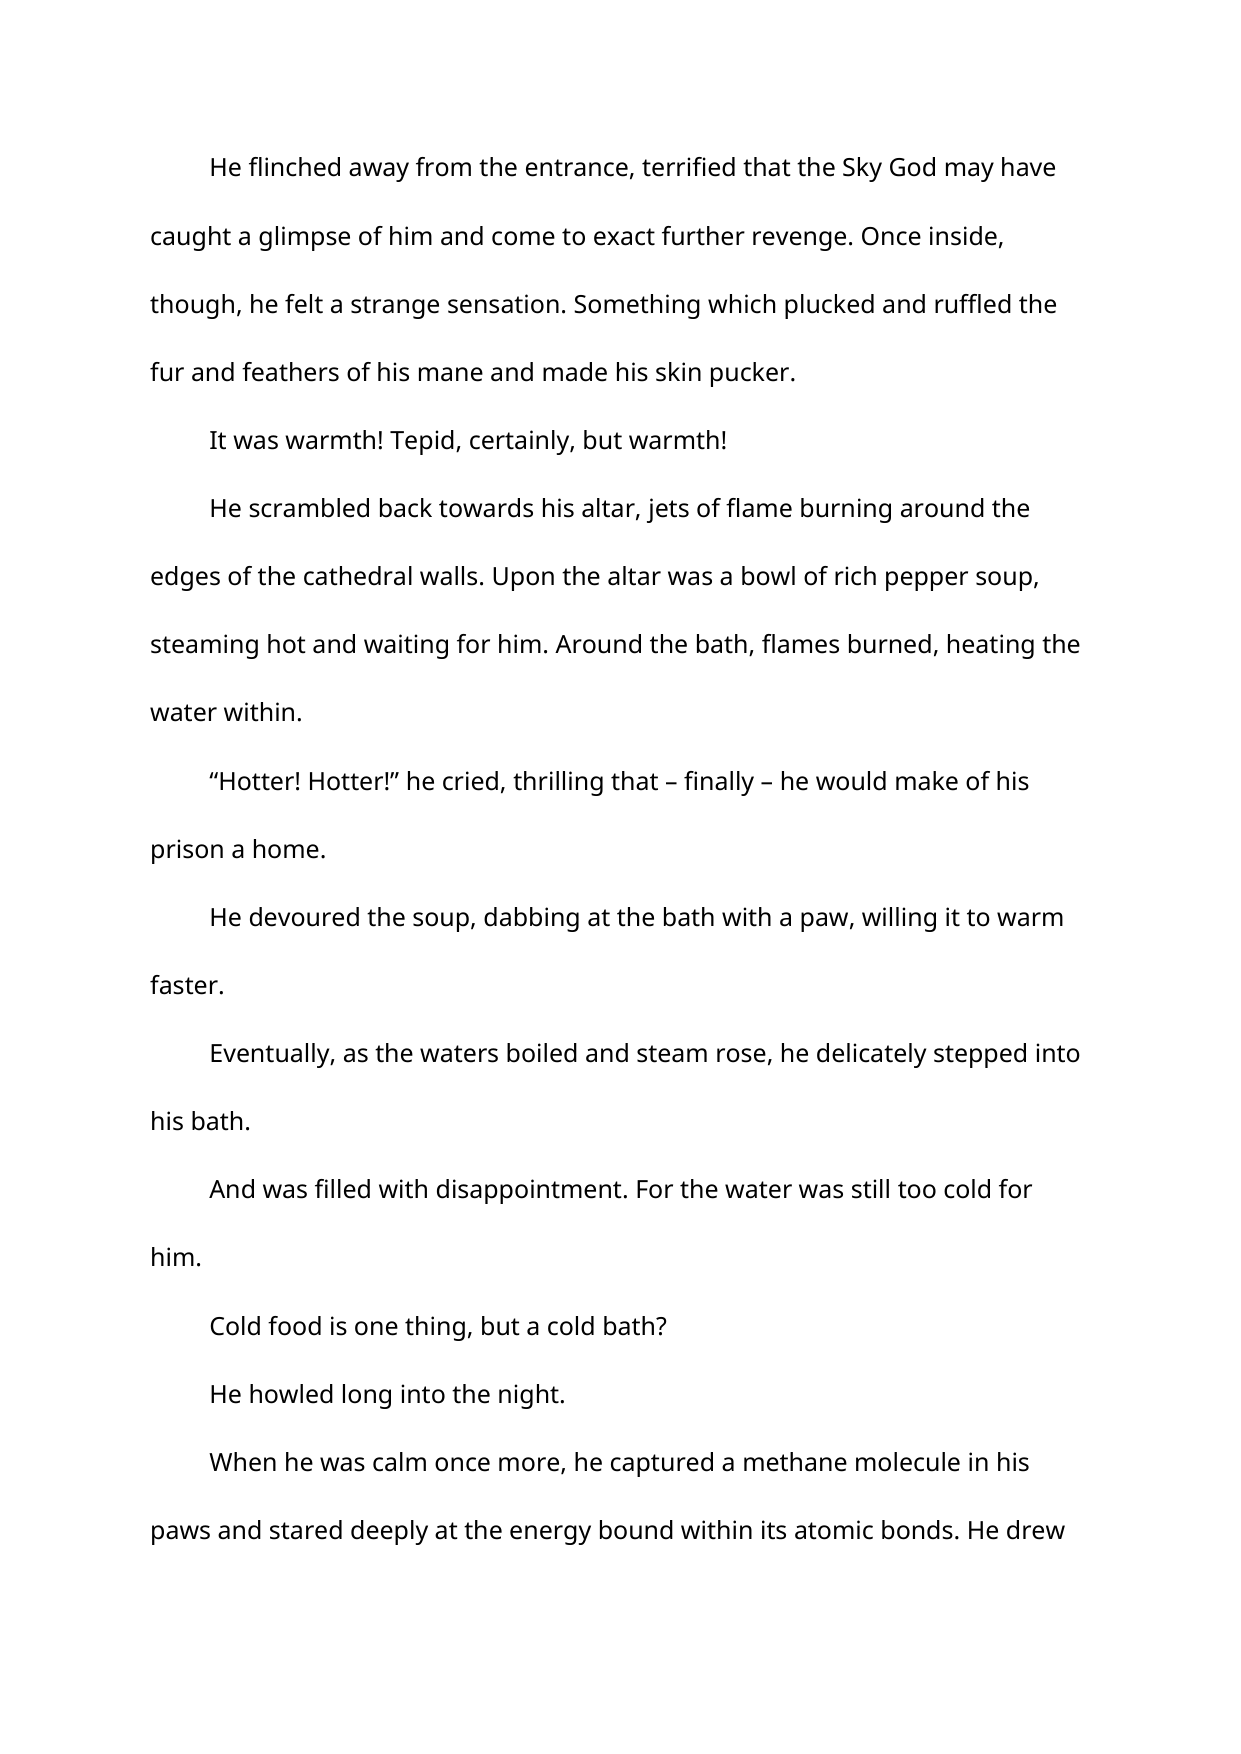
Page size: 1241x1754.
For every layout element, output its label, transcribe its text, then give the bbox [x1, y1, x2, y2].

text “Hotter! Hotter!” he cried, thrilling that – finally – he would make of his prison a home. [150, 763, 1090, 865]
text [150, 1444, 1090, 1547]
text Eventually, as the waters boiled and steam rose, he delicately stepped into his bath. [150, 1036, 1090, 1138]
text He flinched away from the entrance, terrified that the Sky God may have caught a glimpse of him and come to exact further revenge. Once inside, though, he felt a strange sensation. Something which plucked and ruffled the fur and feathers of his mane and made his skin pucker. [150, 150, 1090, 388]
text He scrambled back towards his altar, jets of flame burning around the edges of the cathedral walls. Upon the altar was a bowl of rich pepper soup, steaming hot and waiting for him. Around the bath, flames burned, heating the water within. [150, 491, 1090, 729]
text He howled long into the night. [150, 1376, 1090, 1410]
text He devoured the soup, dabbing at the bath with a paw, willing it to warm faster. [150, 899, 1090, 1002]
text And was filled with disappointment. For the water was still too cold for him. [150, 1172, 1090, 1274]
text Cold food is one thing, but a cold bath? [150, 1308, 1090, 1342]
text It was warmth! Tepid, certainly, but warmth! [150, 422, 1090, 457]
